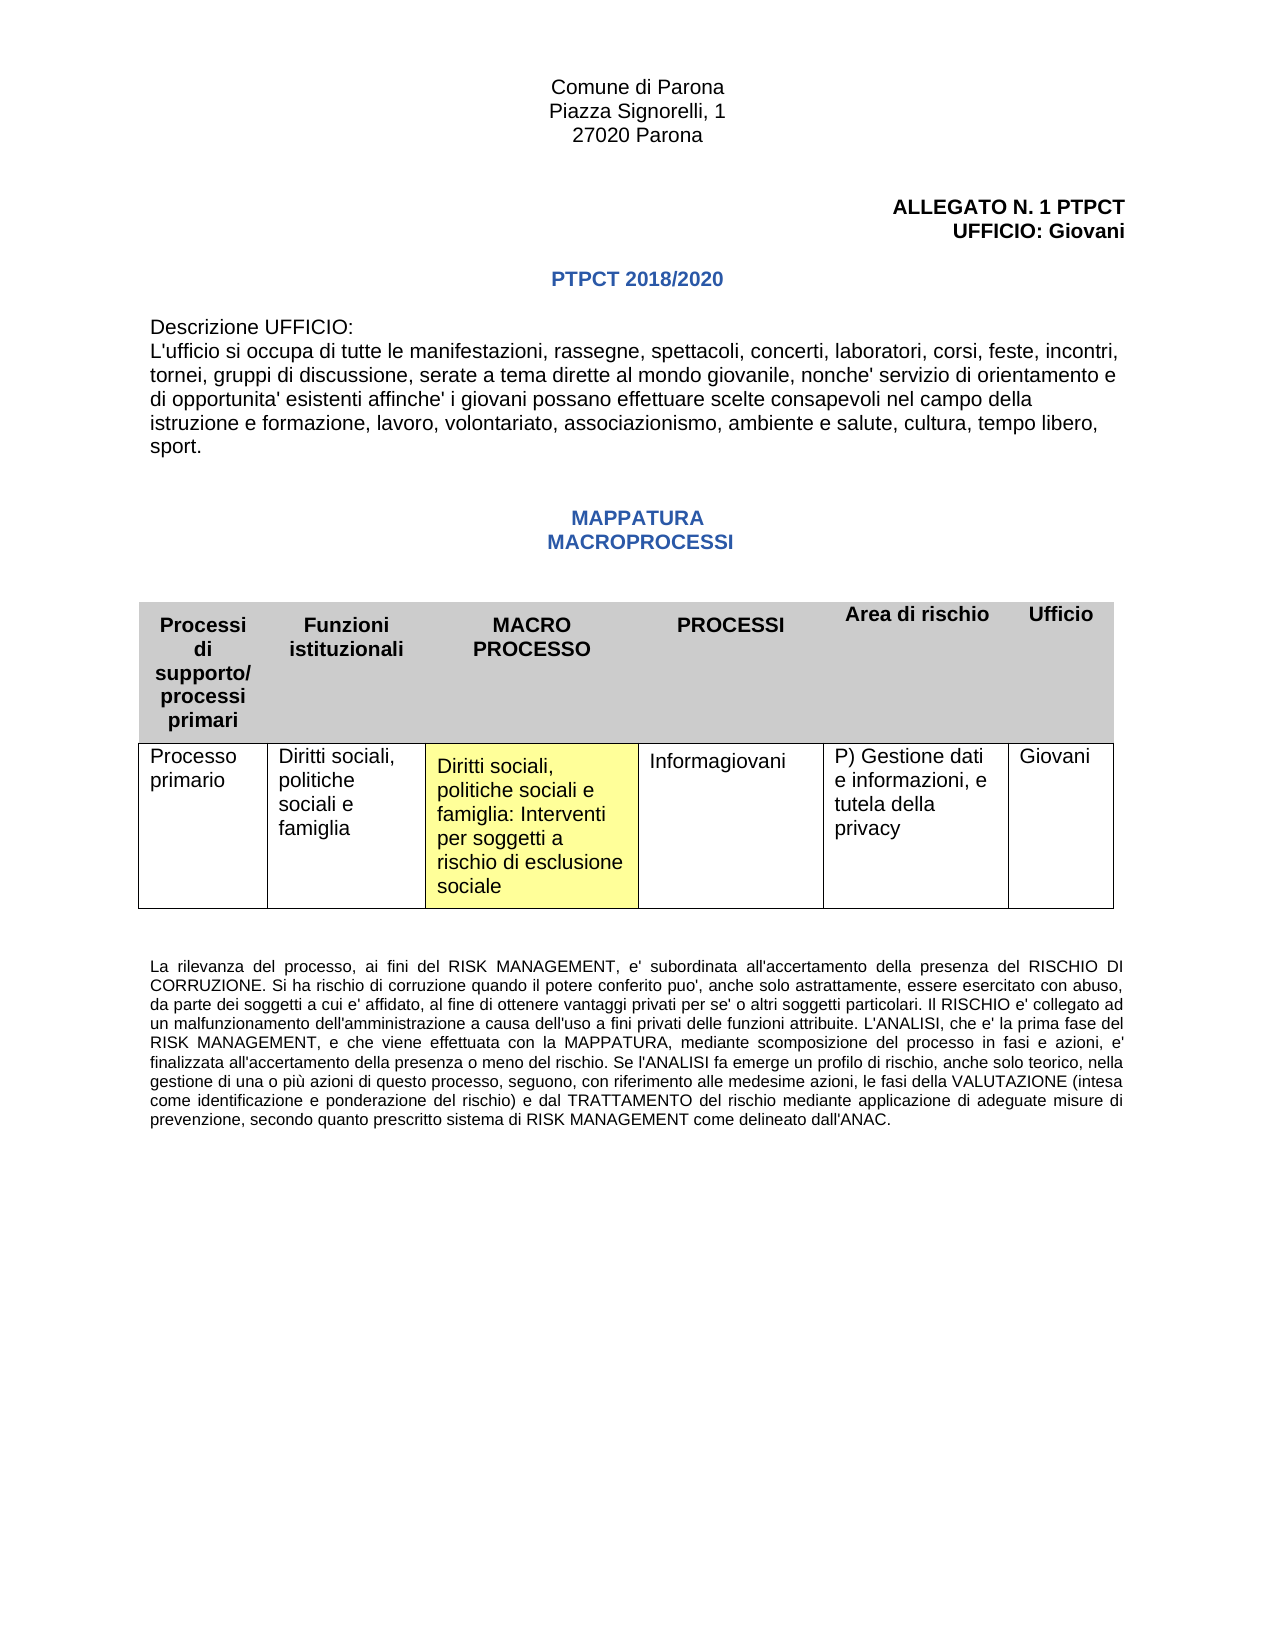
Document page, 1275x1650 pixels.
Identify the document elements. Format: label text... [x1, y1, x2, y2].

table_cell Diritti sociali, politiche sociali e famiglia: Interventi per soggetti a rischio di esclusione sociale [426, 744, 638, 908]
table_cell Processo primario [139, 744, 267, 908]
text PTPCT 2018/2020 [150, 267, 1125, 291]
table_header PROCESSI [638, 602, 823, 743]
text Piazza Signorelli, 1 [150, 99, 1125, 123]
table_header Ufficio [1008, 602, 1114, 743]
text 27020 Parona [150, 123, 1125, 147]
table_header Area di rischio [823, 602, 1008, 743]
table_header Processi di supporto/processi primari [139, 602, 267, 743]
text MAPPATURA [150, 506, 1125, 530]
text Comune di Parona [150, 75, 1125, 99]
text Descrizione UFFICIO: [150, 314, 1125, 338]
table_cell P) Gestione dati e informazioni, e tutela della privacy [824, 744, 1008, 908]
text MACROPROCESSI [150, 530, 1125, 554]
text ALLEGATO N. 1 PTPCT [150, 195, 1125, 219]
text La rilevanza del processo, ai fini del RISK MANAGEMENT, e' subordinata all'accertamento della presenza del RISCHIO DI CORRUZIONE. Si ha rischio di corruzione quando il potere conferito puo', anche solo astrattamente, essere esercitato con abuso, da parte dei soggetti a cui e' affidato, al fine di ottenere vantaggi privati per se' o altri soggetti particolari. Il RISCHIO e' collegato ad un malfunzionamento dell'amministrazione a causa dell'uso a fini privati delle funzioni attribuite. L'ANALISI, che e' la prima fase del RISK MANAGEMENT, e che viene effettuata con la MAPPATURA, mediante scomposizione del processo in fasi e azioni, e' finalizzata all'accertamento della presenza o meno del rischio. Se l'ANALISI fa emerge un profilo di rischio, anche solo teorico, nella gestione di una o più azioni di questo processo, seguono, con riferimento alle medesime azioni, le fasi della VALUTAZIONE (intesa come identificazione e ponderazione del rischio) e dal TRATTAMENTO del rischio mediante applicazione di adeguate misure di prevenzione, secondo quanto prescritto sistema di RISK MANAGEMENT come delineato dall'ANAC. [150, 957, 1125, 1129]
table_header MACRO PROCESSO [426, 602, 638, 743]
table_header Funzioni istituzionali [267, 602, 426, 743]
table_cell Giovani [1009, 744, 1113, 908]
table_cell Informagiovani [639, 744, 823, 908]
table_cell Diritti sociali, politiche sociali e famiglia [268, 744, 425, 908]
text UFFICIO: Giovani [150, 219, 1125, 243]
text L'ufficio si occupa di tutte le manifestazioni, rassegne, spettacoli, concerti, laboratori, corsi, feste, incontri, tornei, gruppi di discussione, serate a tema dirette al mondo giovanile, nonche' servizio di orientamento e di opportunita' esistenti affinche' i giovani possano effettuare scelte consapevoli nel campo della istruzione e formazione, lavoro, volontariato, associazionismo, ambiente e salute, cultura, tempo libero, sport. [150, 338, 1125, 458]
